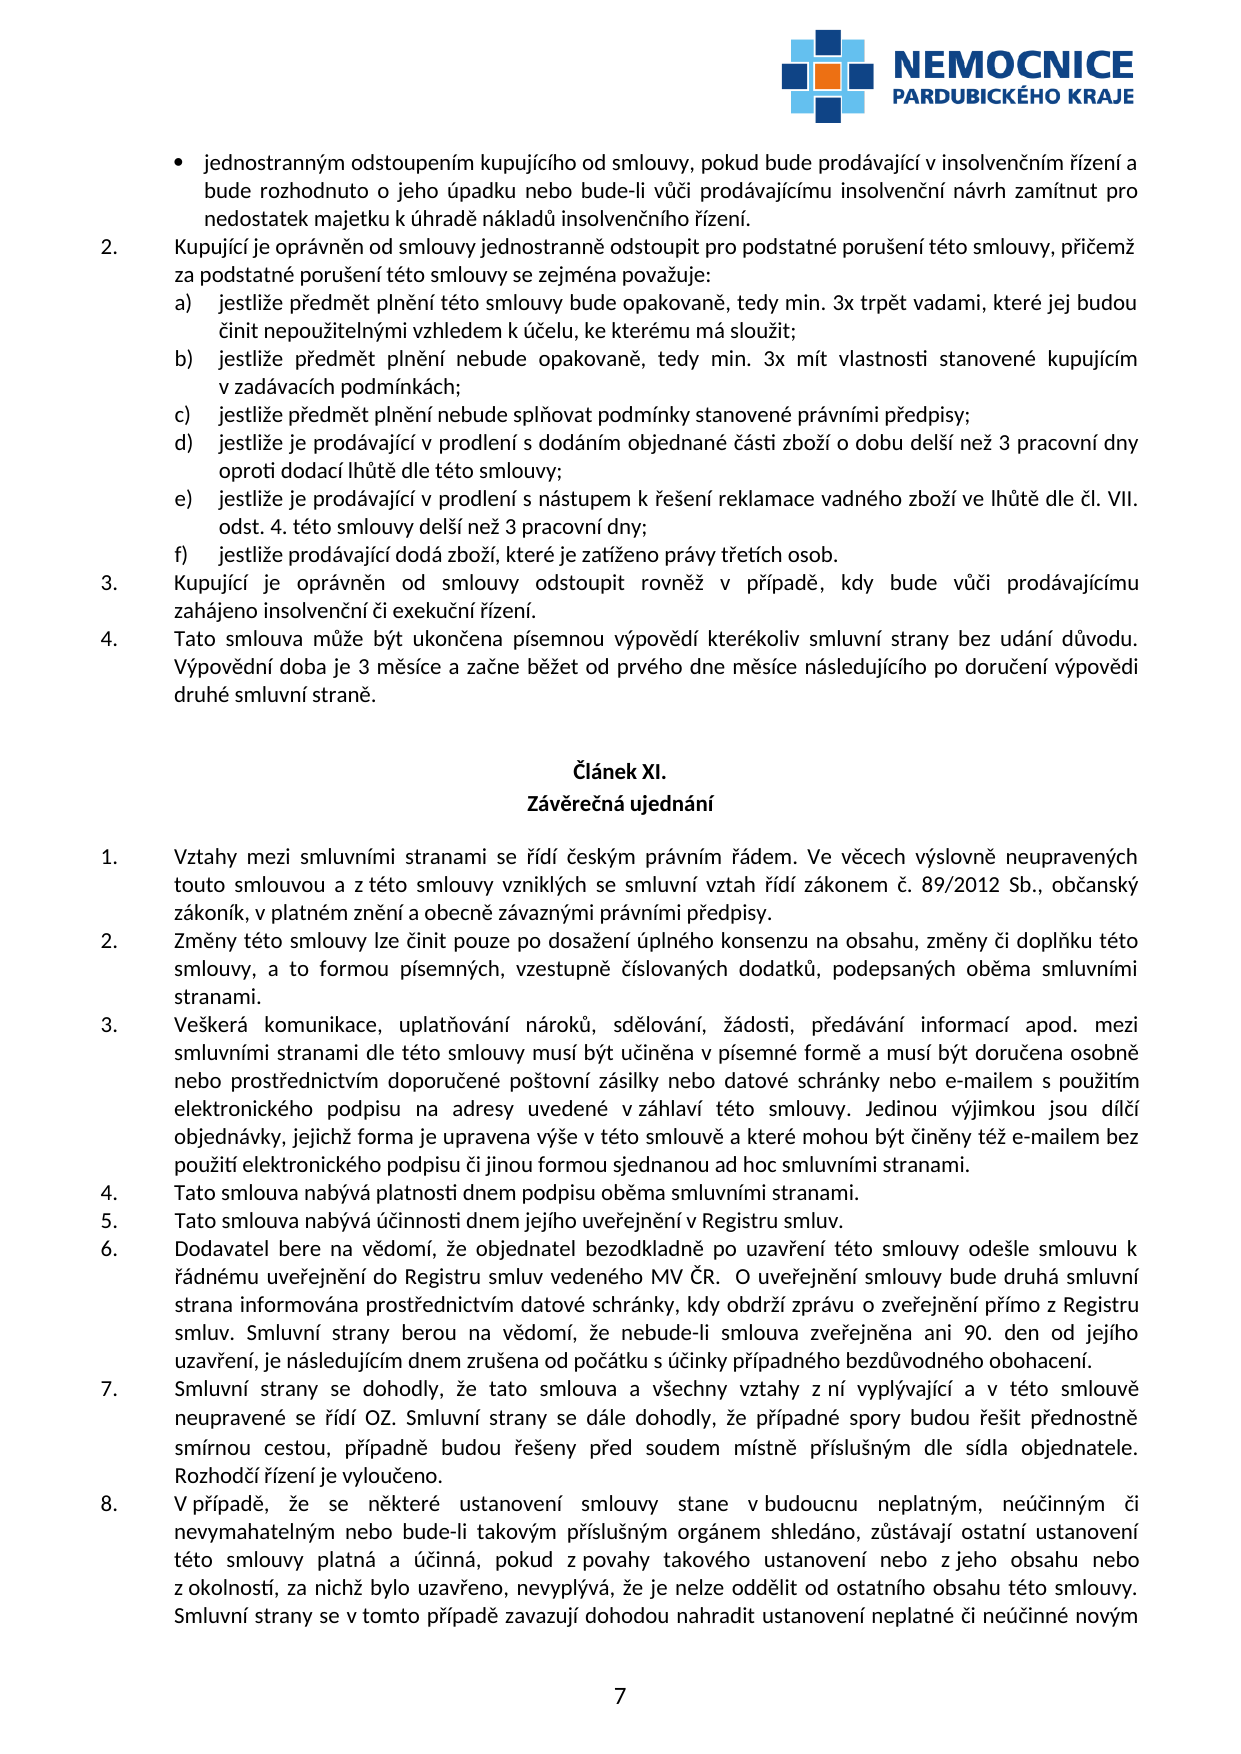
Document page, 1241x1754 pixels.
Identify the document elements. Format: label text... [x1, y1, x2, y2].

list jestliže předmět plnění této smlouvy bude opakovaně, tedy min. 3x trpět vadami, které jej budou činit nepoužitelnými vzhledem k účelu, ke kterému má sloužit; [174, 288, 1140, 344]
list jestliže prodávající dodá zboží, které je zatíženo právy třetích osob. [174, 540, 1140, 568]
text 7. Smluvní strany se dohodly, že tato smlouva a všechny vztahy z ní vyplývající a v této smlouvě neupravené se řídí OZ. Smluvní strany se dále dohodly, že případné spory budou řešit přednostně smírnou cestou, případně budou řešeny před soudem místně příslušným dle sídla objednatele. Rozhodčí řízení je vyloučeno. [100, 1374, 1140, 1489]
subtitle Článek XI. [100, 757, 1140, 785]
text 2. Změny této smlouvy lze činit pouze po dosažení úplného konsenzu na obsahu, změny či doplňku této smlouvy, a to formou písemných, vzestupně číslovaných dodatků, podepsaných oběma smluvními stranami. [100, 926, 1140, 1010]
text za podstatné porušení této smlouvy se zejména považuje: [100, 260, 1140, 288]
text 4. Tato smlouva nabývá platnosti dnem podpisu oběma smluvními stranami. [100, 1178, 1140, 1206]
list jestliže předmět plnění nebude splňovat podmínky stanovené právními předpisy; [174, 400, 1140, 428]
list jednostranným odstoupením kupujícího od smlouvy, pokud bude prodávající v insolvenčním řízení a bude rozhodnuto o jeho úpadku nebo bude-li vůči prodávajícímu insolvenční návrh zamítnut pro nedostatek majetku k úhradě nákladů insolvenčního řízení. [174, 148, 1140, 232]
text 6. Dodavatel bere na vědomí, že objednatel bezodkladně po uzavření této smlouvy odešle smlouvu k řádnému uveřejnění do Registru smluv vedeného MV ČR. O uveřejnění smlouvy bude druhá smluvní strana informována prostřednictvím datové schránky, kdy obdrží zprávu o zveřejnění přímo z Registru smluv. Smluvní strany berou na vědomí, že nebude-li smlouva zveřejněna ani 90. den od jejího uzavření, je následujícím dnem zrušena od počátku s účinky případného bezdůvodného obohacení. [100, 1234, 1140, 1374]
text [100, 1489, 1140, 1629]
list jestliže předmět plnění nebude opakovaně, tedy min. 3x mít vlastnosti stanovené kupujícím v zadávacích podmínkách; [174, 344, 1140, 400]
list Kupující je oprávněn od smlouvy jednostranně odstoupit pro podstatné porušení této smlouvy, přičemž [100, 232, 1140, 260]
subtitle Závěrečná ujednání [100, 789, 1140, 817]
text 4. Tato smlouva může být ukončena písemnou výpovědí kterékoliv smluvní strany bez udání důvodu. Výpovědní doba je 3 měsíce a začne běžet od prvého dne měsíce následujícího po doručení výpovědi druhé smluvní straně. [100, 624, 1140, 708]
text 1. Vztahy mezi smluvními stranami se řídí českým právním řádem. Ve věcech výslovně neupravených touto smlouvou a z této smlouvy vzniklých se smluvní vztah řídí zákonem č. 89/2012 Sb., občanský zákoník, v platném znění a obecně závaznými právními předpisy. [100, 842, 1140, 926]
picture [780, 28, 1134, 124]
text 3. Veškerá komunikace, uplatňování nároků, sdělování, žádosti, předávání informací apod. mezi smluvními stranami dle této smlouvy musí být učiněna v písemné formě a musí být doručena osobně nebo prostřednictvím doporučené poštovní zásilky nebo datové schránky nebo e-mailem s použitím elektronického podpisu na adresy uvedené v záhlaví této smlouvy. Jedinou výjimkou jsou dílčí objednávky, jejichž forma je upravena výše v této smlouvě a které mohou být činěny též e-mailem bez použití elektronického podpisu či jinou formou sjednanou ad hoc smluvními stranami. [100, 1010, 1140, 1178]
list jestliže je prodávající v prodlení s nástupem k řešení reklamace vadného zboží ve lhůtě dle čl. VII. odst. 4. této smlouvy delší než 3 pracovní dny; [174, 484, 1140, 540]
text 3. Kupující je oprávněn od smlouvy odstoupit rovněž v případě, kdy bude vůči prodávajícímu zahájeno insolvenční či exekuční řízení. [100, 568, 1140, 624]
list jestliže je prodávající v prodlení s dodáním objednané části zboží o dobu delší než 3 pracovní dny oproti dodací lhůtě dle této smlouvy; [174, 428, 1140, 484]
text 5. Tato smlouva nabývá účinnosti dnem jejího uveřejnění v Registru smluv. [100, 1206, 1140, 1234]
